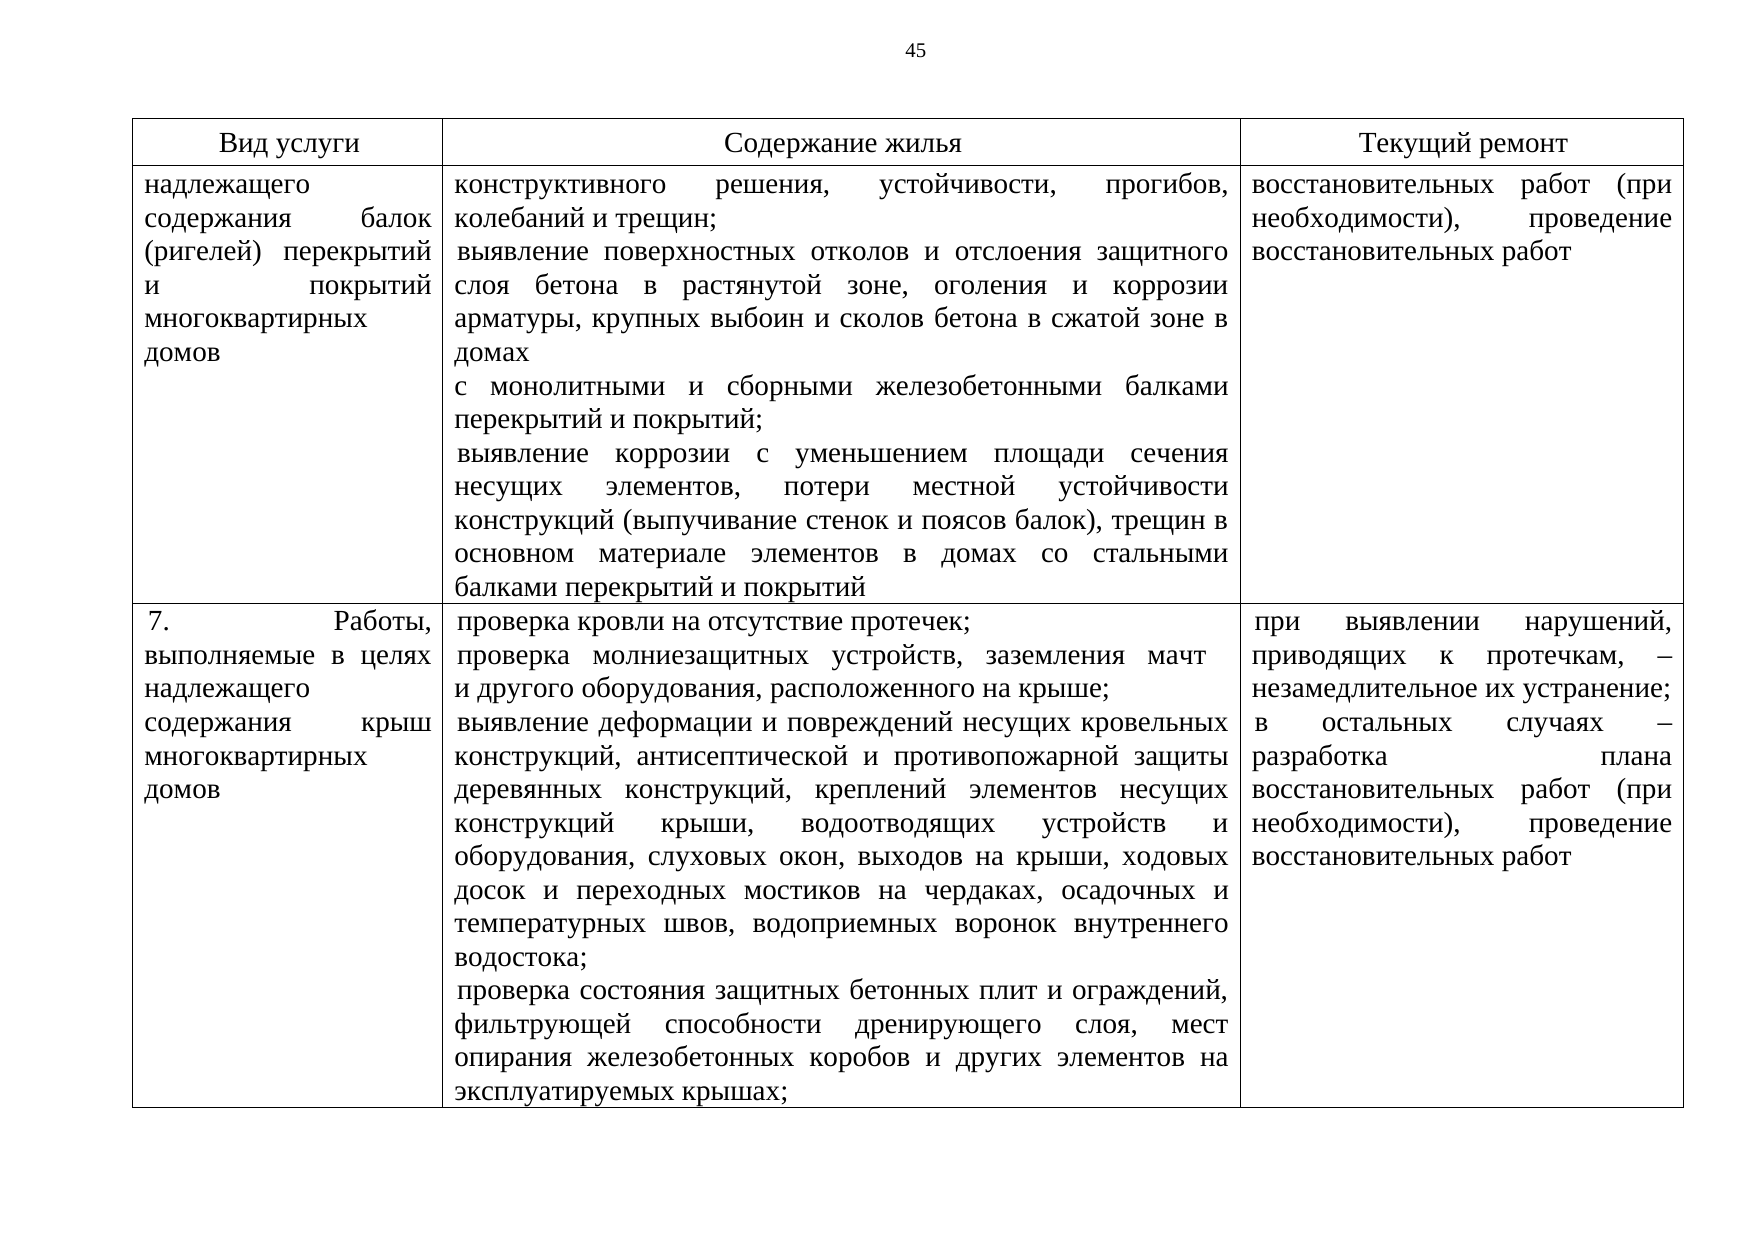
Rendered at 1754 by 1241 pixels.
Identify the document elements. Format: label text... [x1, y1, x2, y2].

table_header Содержание жилья [443, 119, 1240, 165]
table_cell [133, 604, 442, 1107]
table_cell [1241, 604, 1683, 1107]
table_header Текущий ремонт [1241, 119, 1683, 165]
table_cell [133, 166, 442, 602]
table_header Вид услуги [133, 119, 442, 165]
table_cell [1241, 166, 1683, 602]
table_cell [443, 604, 1240, 1107]
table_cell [443, 166, 1240, 602]
